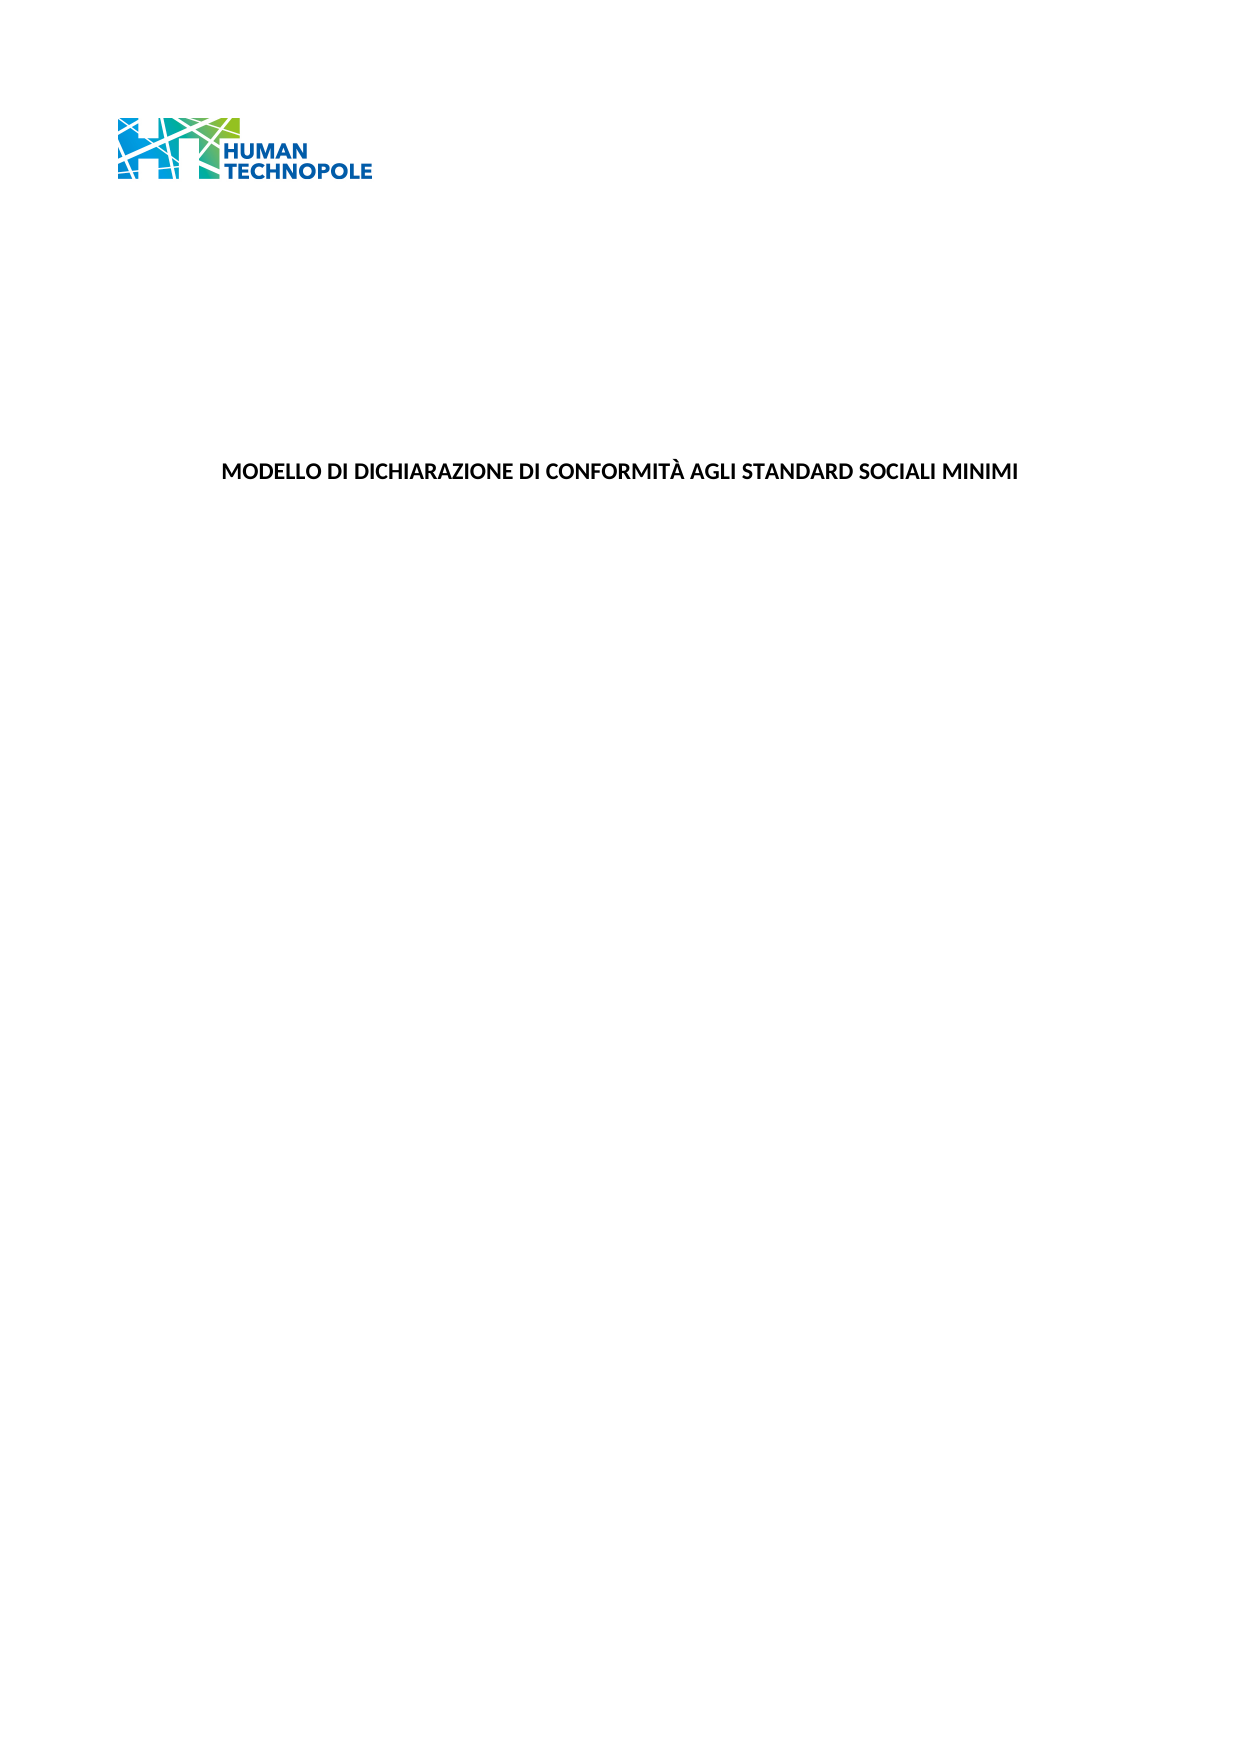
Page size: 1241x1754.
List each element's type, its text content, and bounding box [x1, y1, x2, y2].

picture [118, 118, 412, 220]
text MODELLO DI DICHIARAZIONE DI CONFORMITÀ AGLI STANDARD SOCIALI MINIMI [118, 456, 1122, 486]
